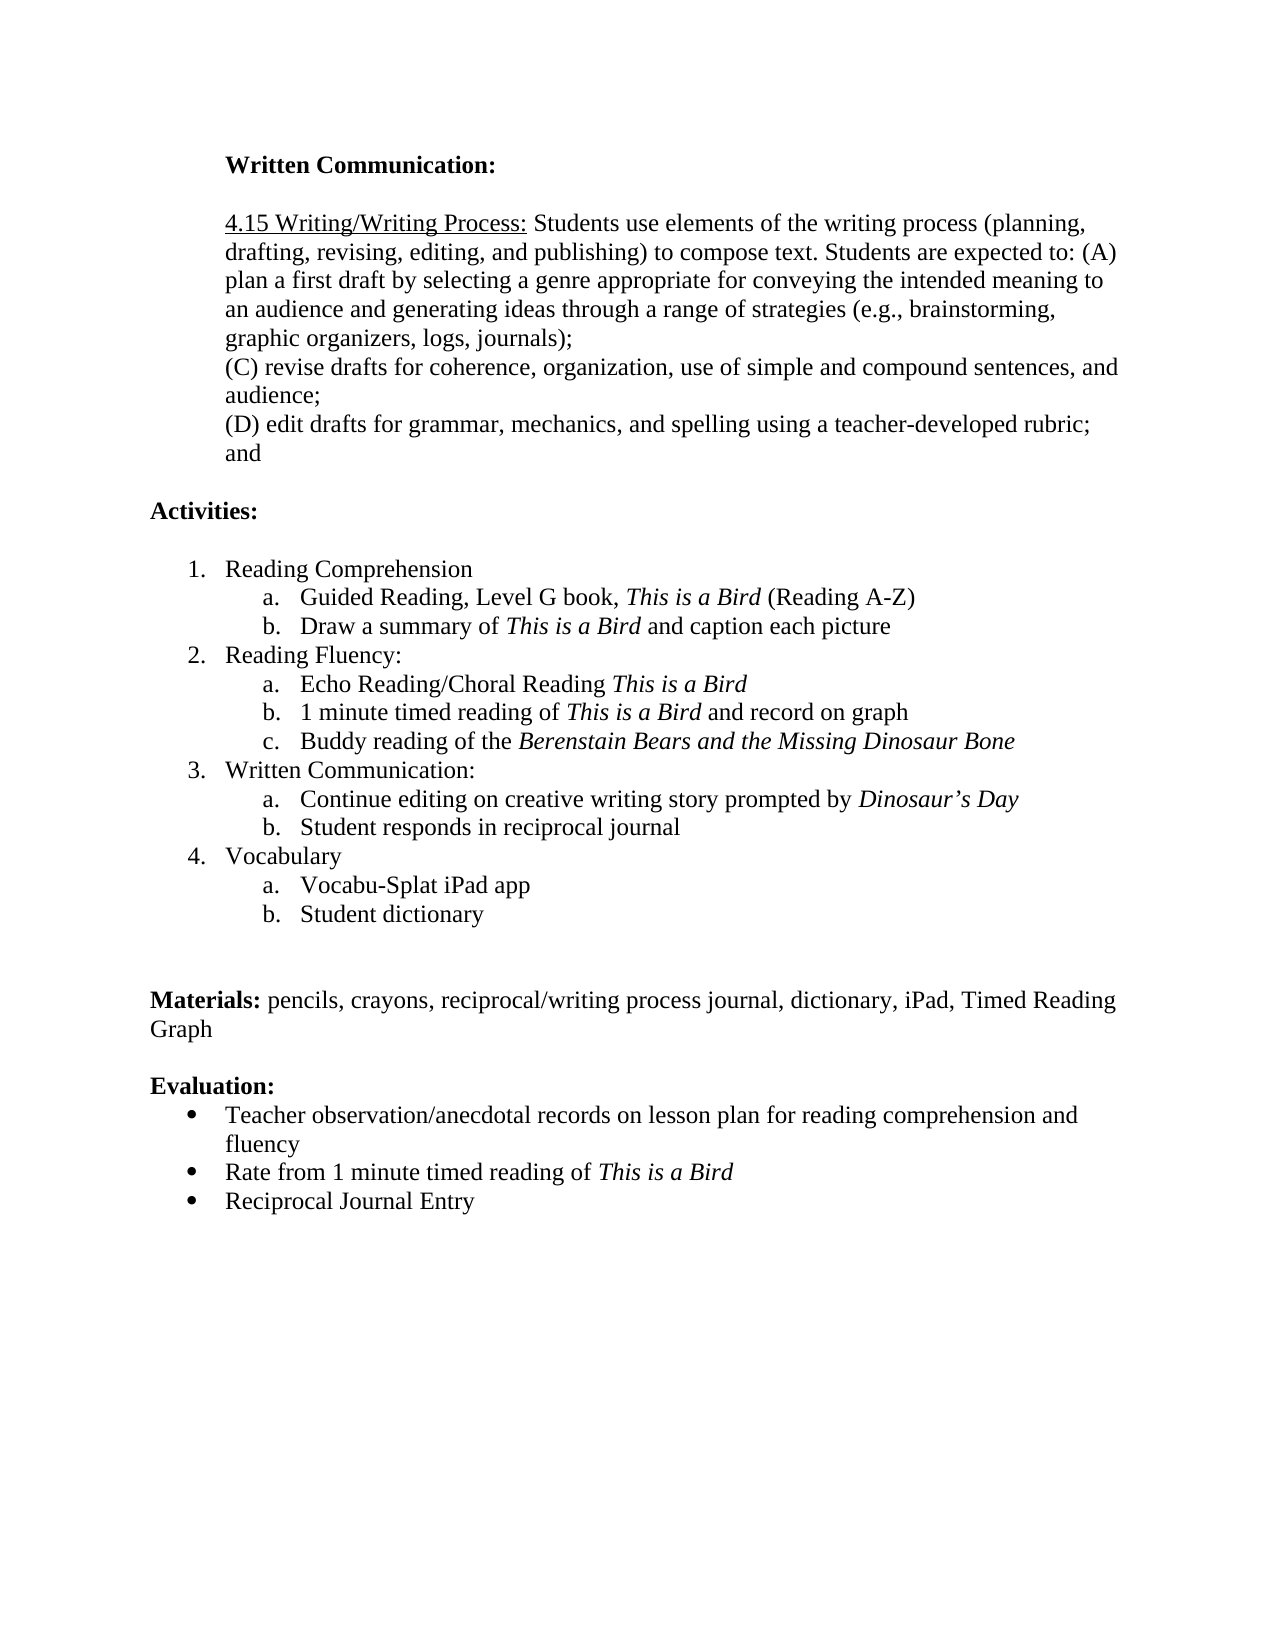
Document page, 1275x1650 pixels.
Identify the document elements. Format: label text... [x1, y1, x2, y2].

list Draw a summary of This is a Bird and caption each picture [262, 611, 1125, 640]
list Student responds in reciprocal journal [262, 812, 1125, 841]
text Materials: pencils, crayons, reciprocal/writing process journal, dictionary, iPad, Timed Reading Graph [150, 985, 1125, 1042]
list Rate from 1 minute timed reading of This is a Bird [187, 1157, 1125, 1186]
list Vocabu-Splat iPad app [262, 870, 1125, 899]
list Reading Fluency: [187, 640, 1125, 669]
list Continue editing on creative writing story prompted by Dinosaur’s Day [262, 784, 1125, 812]
list Buddy reading of the Berenstain Bears and the Missing Dinosaur Bone [262, 726, 1125, 755]
text Evaluation: [150, 1071, 1125, 1100]
list Reciprocal Journal Entry [187, 1186, 1125, 1215]
list 1 minute timed reading of This is a Bird and record on graph [262, 697, 1125, 726]
list Written Communication: [187, 755, 1125, 784]
list Student dictionary [262, 899, 1125, 927]
list Echo Reading/Choral Reading This is a Bird [262, 669, 1125, 697]
text Written Communication: [150, 150, 1125, 179]
list Teacher observation/anecdotal records on lesson plan for reading comprehension and fluency [187, 1100, 1125, 1157]
list Vocabulary [187, 841, 1125, 870]
list Guided Reading, Level G book, This is a Bird (Reading A-Z) [262, 582, 1125, 611]
text 4.15 Writing/Writing Process: Students use elements of the writing process (planning, drafting, revising, editing, and publishing) to compose text. Students are expected to: (A) plan a first draft by selecting a genre appropriate for conveying the intended meaning to an audience and generating ideas through a range of strategies (e.g., brainstorming, graphic organizers, logs, journals); (C) revise drafts for coherence, organization, use of simple and compound sentences, and audience; (D) edit drafts for grammar, mechanics, and spelling using a teacher-developed rubric; and [225, 208, 1125, 467]
text Activities: [150, 496, 1125, 524]
list Reading Comprehension [187, 554, 1125, 582]
